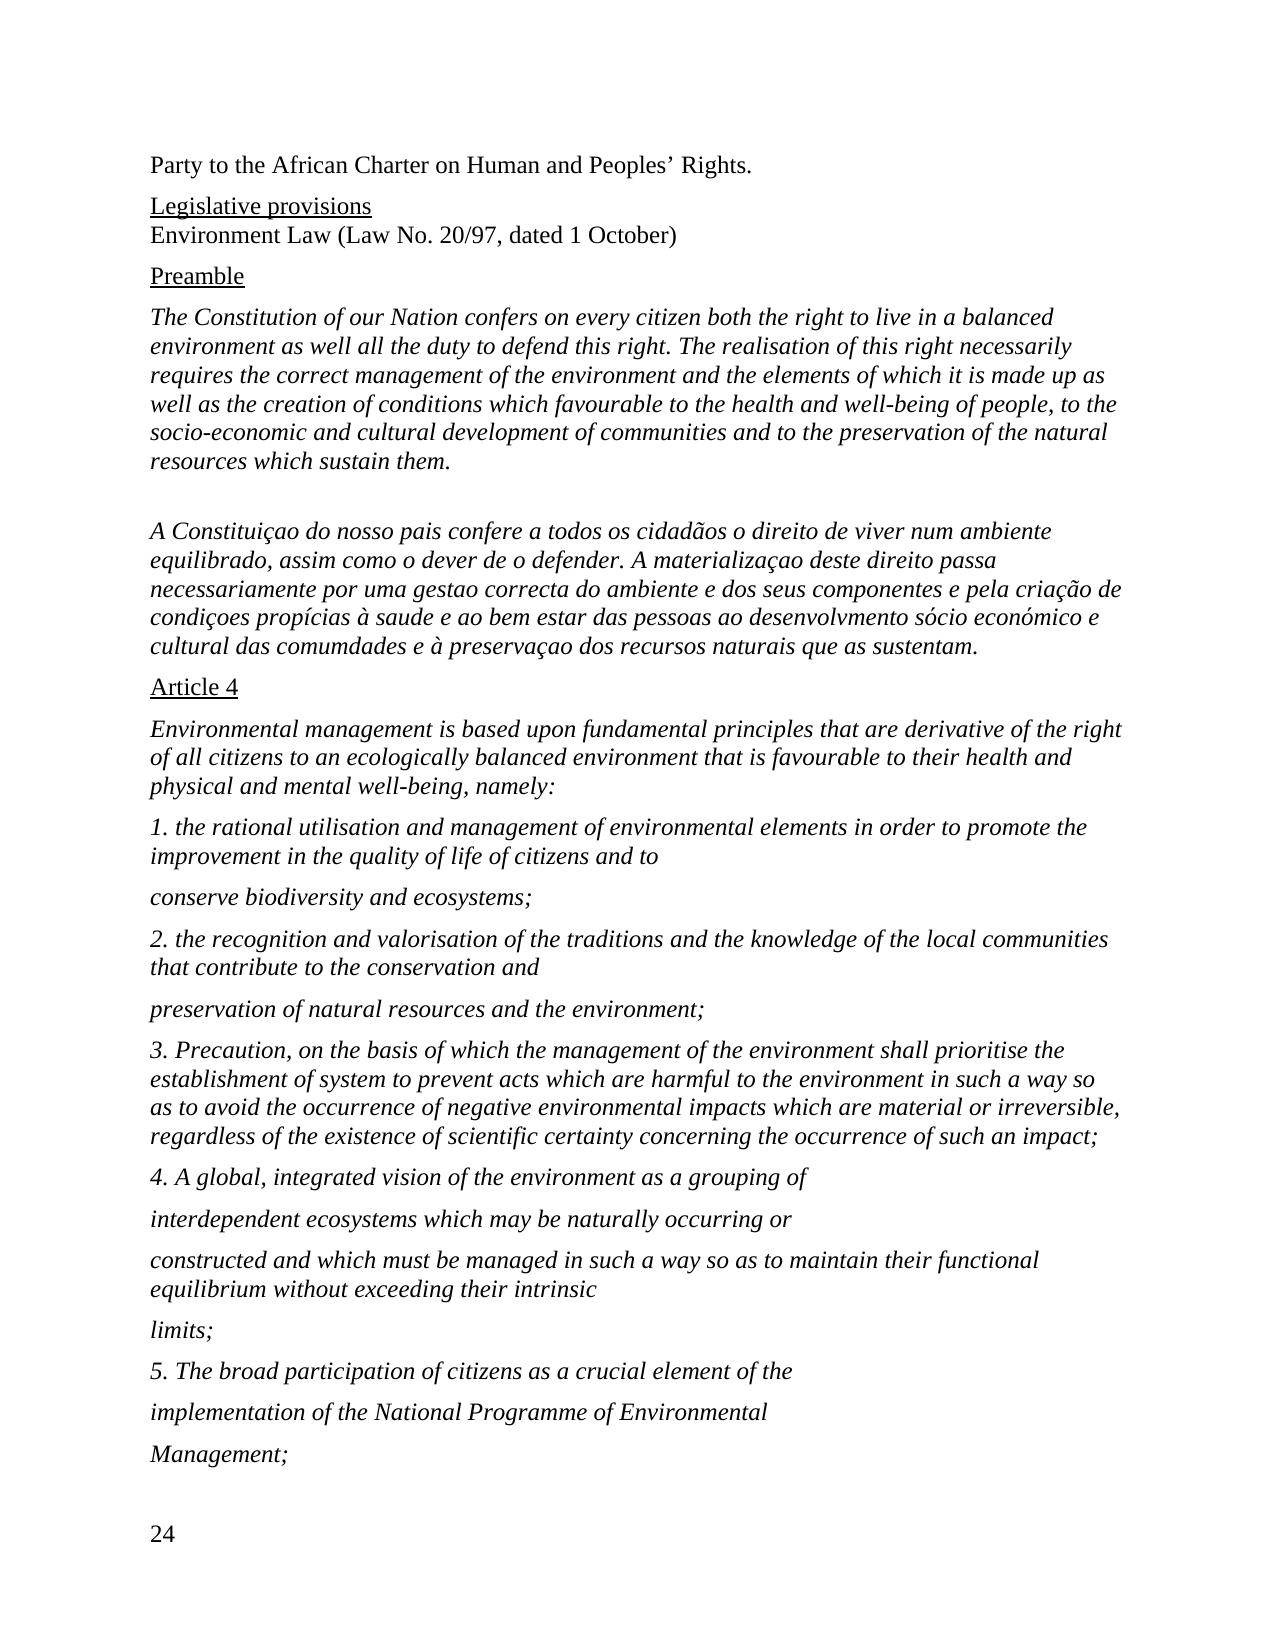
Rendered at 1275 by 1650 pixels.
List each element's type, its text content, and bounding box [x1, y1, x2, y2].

text 2. the recognition and valorisation of the traditions and the knowledge of the local communities that contribute to the conservation and [150, 924, 1125, 981]
text Environmental management is based upon fundamental principles that are derivative of the right of all citizens to an ecologically balanced environment that is favourable to their health and physical and mental well-being, namely: [150, 714, 1125, 800]
text Environment Law (Law No. 20/97, dated 1 October) [150, 220, 1125, 249]
text Article 4 [150, 672, 1125, 701]
text Preamble [150, 261, 1125, 290]
text The Constitution of our Nation confers on every citizen both the right to live in a balanced environment as well all the duty to defend this right. The realisation of this right necessarily requires the correct management of the environment and the elements of which it is made up as well as the creation of conditions which favourable to the health and well-being of people, to the socio-economic and cultural development of communities and to the preservation of the natural resources which sustain them. [150, 302, 1125, 475]
text Party to the African Charter on Human and Peoples’ Rights. [150, 150, 1125, 179]
text 3. Precaution, on the basis of which the management of the environment shall prioritise the establishment of system to prevent acts which are harmful to the environment in such a way so as to avoid the occurrence of negative environmental impacts which are material or irreversible, regardless of the existence of scientific certainty concerning the occurrence of such an impact; [150, 1035, 1125, 1150]
text limits; [150, 1315, 1125, 1344]
text Legislative provisions [150, 191, 1125, 220]
text 4. A global, integrated vision of the environment as a grouping of [150, 1162, 1125, 1191]
text A Constituiçao do nosso pais confere a todos os cidadãos o direito de viver num ambiente equilibrado, assim como o dever de o defender. A materializaçao deste direito passa necessariamente por uma gestao correcta do ambiente e dos seus componentes e pela criação de condiçoes propícias à saude e ao bem estar das pessoas ao desenvolvmento sόcio econόmico e cultural das comumdades e à preservaçao dos recursos naturais que as sustentam. [150, 487, 1125, 660]
text constructed and which must be managed in such a way so as to maintain their functional equilibrium without exceeding their intrinsic [150, 1245, 1125, 1302]
text 5. The broad participation of citizens as a crucial element of the [150, 1356, 1125, 1385]
text 1. the rational utilisation and management of environmental elements in order to promote the improvement in the quality of life of citizens and to [150, 812, 1125, 870]
text Management; [150, 1439, 1125, 1467]
text interdependent ecosystems which may be naturally occurring or [150, 1204, 1125, 1232]
text conserve biodiversity and ecosystems; [150, 882, 1125, 911]
text implementation of the National Programme of Environmental [150, 1397, 1125, 1426]
text preservation of natural resources and the environment; [150, 994, 1125, 1022]
